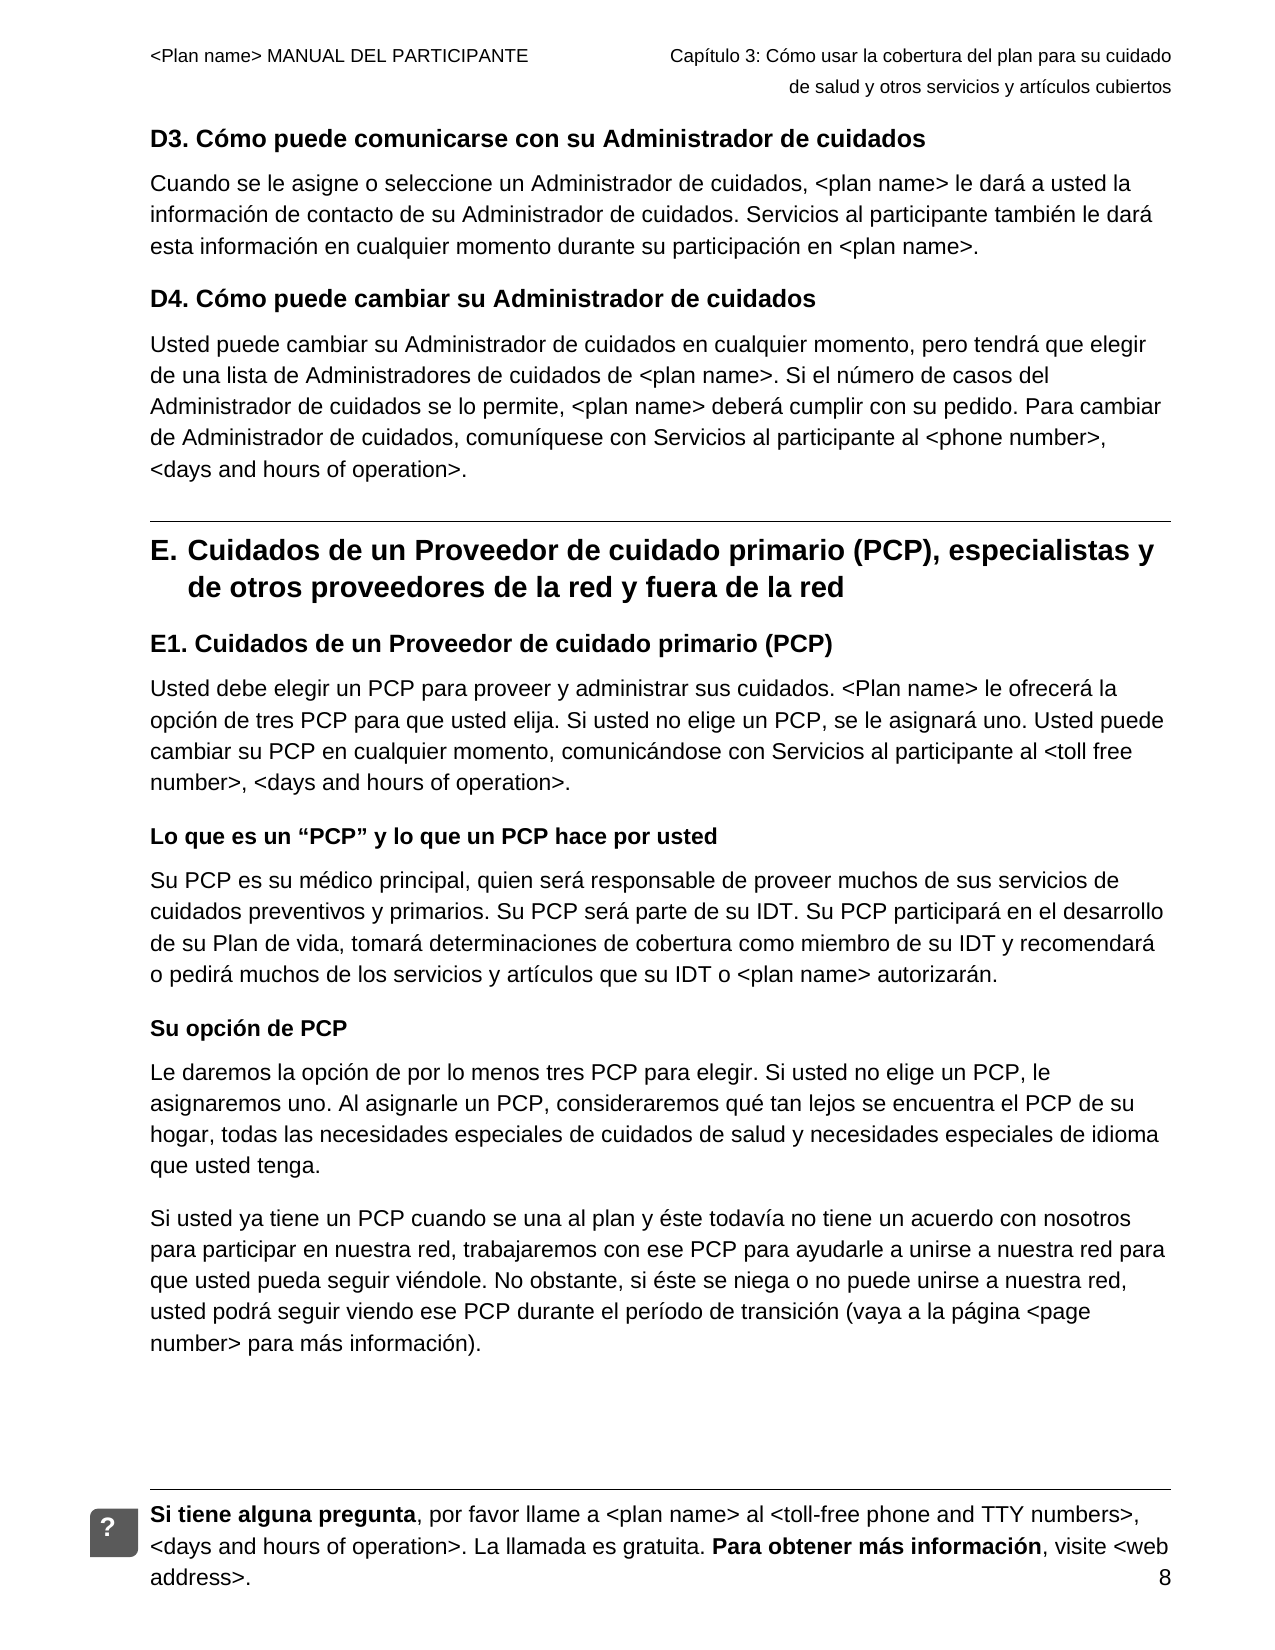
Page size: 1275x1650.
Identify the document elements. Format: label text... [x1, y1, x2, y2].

text Le daremos la opción de por lo menos tres PCP para elegir. Si usted no elige un PCP, le asignaremos uno. Al asignarle un PCP, consideraremos qué tan lejos se encuentra el PCP de su hogar, todas las necesidades especiales de cuidados de salud y necesidades especiales de idioma que usted tenga. [150, 1055, 1171, 1180]
subtitle D4. Cómo puede cambiar su Administrador de cuidados [150, 281, 1096, 314]
text Su PCP es su médico principal, quien será responsable de proveer muchos de sus servicios de cuidados preventivos y primarios. Su PCP será parte de su IDT. Su PCP participará en el desarrollo de su Plan de vida, tomará determinaciones de cobertura como miembro de su IDT y recomendará o pedirá muchos de los servicios y artículos que su IDT o <plan name> autorizarán. [150, 863, 1171, 988]
subtitle E. Cuidados de un Proveedor de cuidado primario (PCP), especialistas y de otros proveedores de la red y fuera de la red [150, 522, 1171, 605]
text Si usted ya tiene un PCP cuando se una al plan y éste todavía no tiene un acuerdo con nosotros para participar en nuestra red, trabajaremos con ese PCP para ayudarle a unirse a nuestra red para que usted pueda seguir viéndole. No obstante, si éste se niega o no puede unirse a nuestra red, usted podrá seguir viendo ese PCP durante el período de transición (vaya a la página <page number> para más información). [150, 1201, 1171, 1357]
text Usted debe elegir un PCP para proveer y administrar sus cuidados. <Plan name> le ofrecerá la opción de tres PCP para que usted elija. Si usted no elige un PCP, se le asignará uno. Usted puede cambiar su PCP en cualquier momento, comunicándose con Servicios al participante al <toll free number>, <days and hours of operation>. [150, 672, 1171, 797]
subtitle Su opción de PCP [150, 1009, 1096, 1043]
text Cuando se le asigne o seleccione un Administrador de cuidados, <plan name> le dará a usted la información de contacto de su Administrador de cuidados. Servicios al participante también le dará esta información en cualquier momento durante su participación en <plan name>. [150, 167, 1171, 260]
subtitle E1. Cuidados de un Proveedor de cuidado primario (PCP) [150, 626, 1096, 659]
text Usted puede cambiar su Administrador de cuidados en cualquier momento, pero tendrá que elegir de una lista de Administradores de cuidados de <plan name>. Si el número de casos del Administrador de cuidados se lo permite, <plan name> deberá cumplir con su pedido. Para cambiar de Administrador de cuidados, comuníquese con Servicios al participante al <phone number>, <days and hours of operation>. [150, 327, 1171, 483]
subtitle Lo que es un “PCP” y lo que un PCP hace por usted [150, 818, 1096, 851]
subtitle D3. Cómo puede comunicarse con su Administrador de cuidados [150, 121, 1096, 154]
